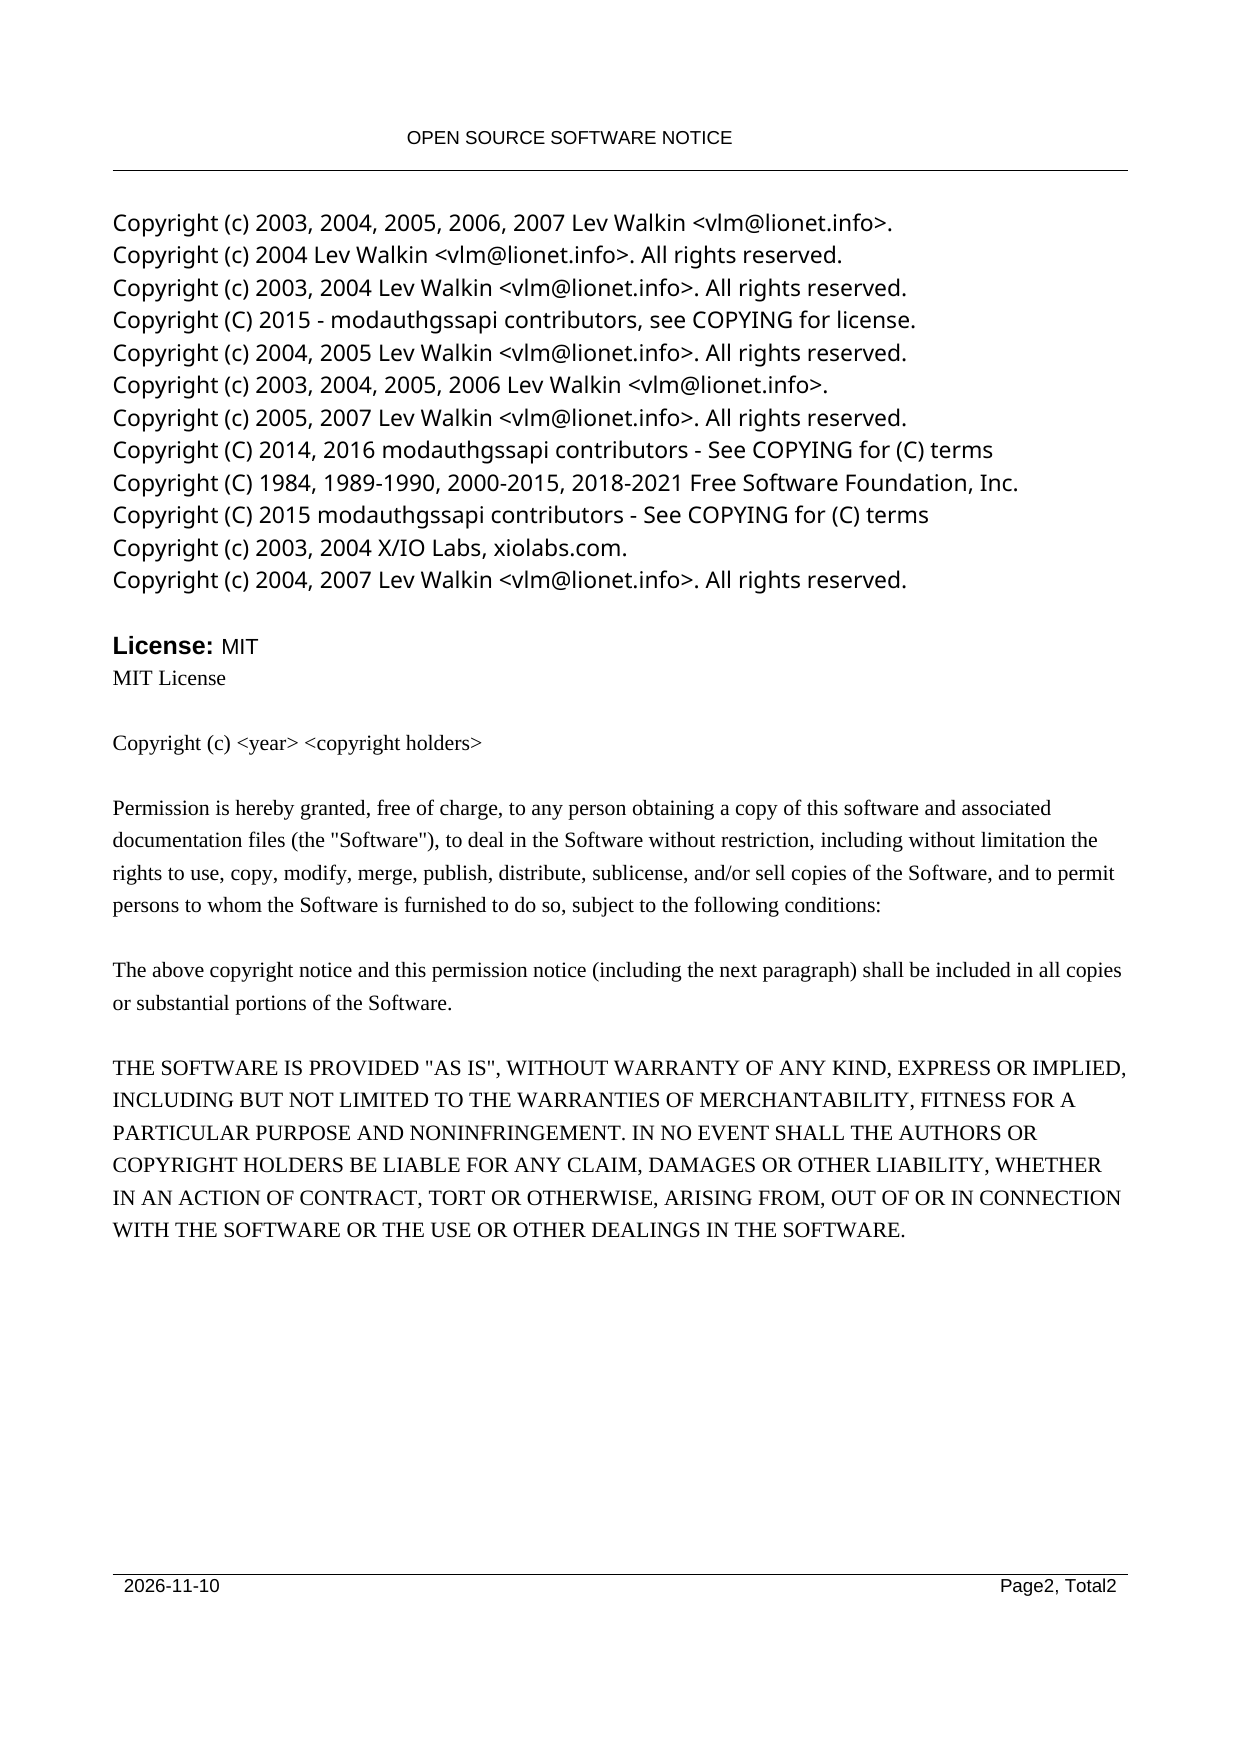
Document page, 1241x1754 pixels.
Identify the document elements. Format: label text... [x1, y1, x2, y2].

text License: MIT [112, 629, 1128, 661]
text MIT License Copyright (c) <year> <copyright holders> Permission is hereby granted, free of charge, to any person obtaining a copy of this software and associated documentation files (the "Software"), to deal in the Software without restriction, including without limitation the rights to use, copy, modify, merge, publish, distribute, sublicense, and/or sell copies of the Software, and to permit persons to whom the Software is furnished to do so, subject to the following conditions: The above copyright notice and this permission notice (including the next paragraph) shall be included in all copies or substantial portions of the Software. THE SOFTWARE IS PROVIDED "AS IS", WITHOUT WARRANTY OF ANY KIND, EXPRESS OR IMPLIED, INCLUDING BUT NOT LIMITED TO THE WARRANTIES OF MERCHANTABILITY, FITNESS FOR A PARTICULAR PURPOSE AND NONINFRINGEMENT. IN NO EVENT SHALL THE AUTHORS OR COPYRIGHT HOLDERS BE LIABLE FOR ANY CLAIM, DAMAGES OR OTHER LIABILITY, WHETHER IN AN ACTION OF CONTRACT, TORT OR OTHERWISE, ARISING FROM, OUT OF OR IN CONNECTION WITH THE SOFTWARE OR THE USE OR OTHER DEALINGS IN THE SOFTWARE. [112, 661, 1128, 1246]
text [112, 206, 1128, 629]
